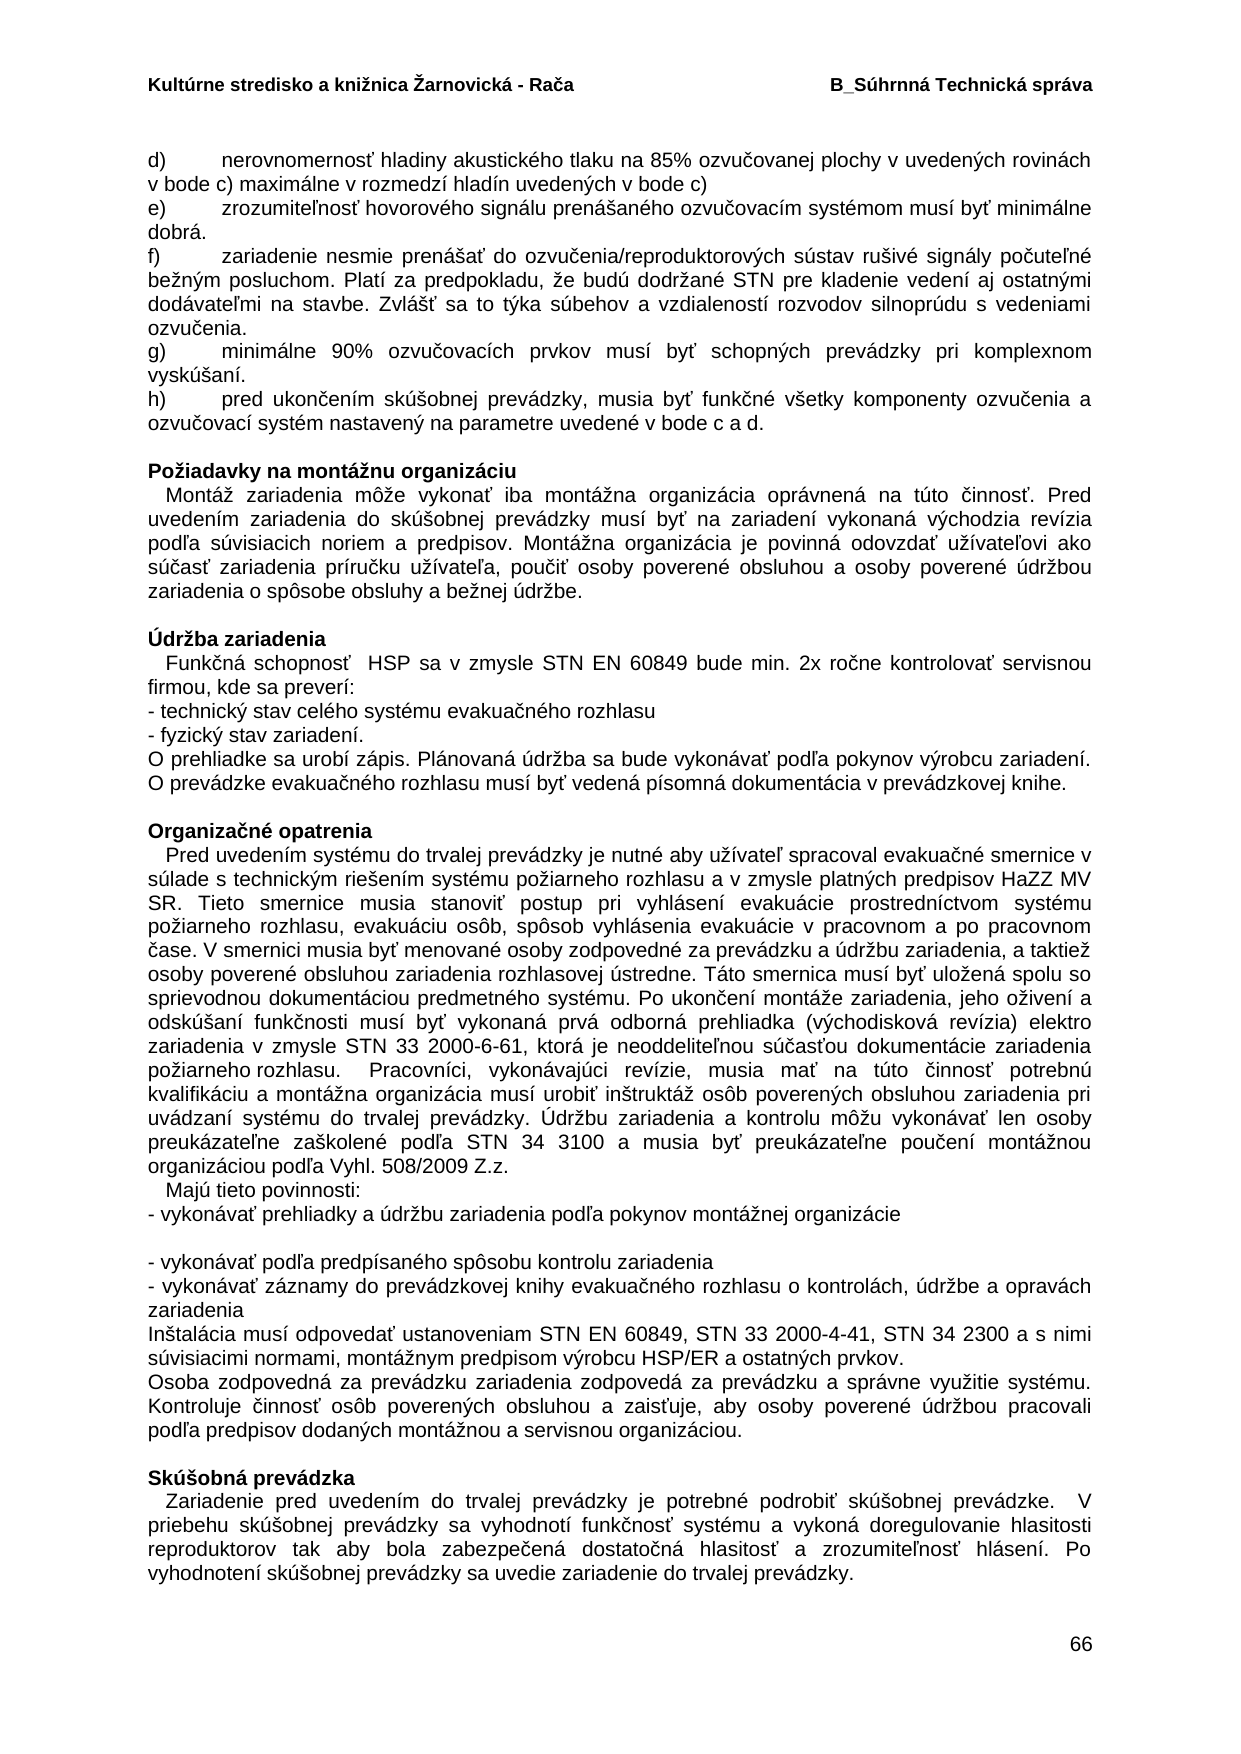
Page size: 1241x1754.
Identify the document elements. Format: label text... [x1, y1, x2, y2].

text Organizačné opatrenia [148, 818, 1093, 842]
text d) nerovnomernosť hladiny akustického tlaku na 85% ozvučovanej plochy v uvedených rovinách v bode c) maximálne v rozmedzí hladín uvedených v bode c) [148, 148, 1093, 196]
text - vykonávať prehliadky a údržbu zariadenia podľa pokynov montážnej organizácie [148, 1202, 1093, 1250]
text g) minimálne 90% ozvučovacích prvkov musí byť schopných prevádzky pri komplexnom vyskúšaní. [148, 339, 1093, 387]
text Údržba zariadenia [148, 627, 1093, 651]
text Majú tieto povinnosti: [148, 1178, 1093, 1202]
text - vykonávať záznamy do prevádzkovej knihy evakuačného rozhlasu o kontrolách, údržbe a opravách zariadenia [148, 1274, 1093, 1322]
text Skúšobná prevádzka [148, 1465, 1093, 1489]
text h) pred ukončením skúšobnej prevádzky, musia byť funkčné všetky komponenty ozvučenia a ozvučovací systém nastavený na parametre uvedené v bode c a d. [148, 387, 1093, 435]
text Inštalácia musí odpovedať ustanoveniam STN EN 60849, STN 33 2000-4-41, STN 34 s nimi súvisiacimi normami, montážnym predpisom výrobcu HSP/ER a ostatných prvkov. [148, 1322, 1093, 1369]
text e) zrozumiteľnosť hovorového signálu prenášaného ozvučovacím systémom musí byť minimálne dobrá. [148, 196, 1093, 243]
text Požiadavky na montážnu organizáciu [148, 459, 1093, 483]
text f) zariadenie nesmie prenášať do ozvučenia/reproduktorových sústav rušivé signály počuteľné bežným posluchom. Platí za predpokladu, že budú dodržané STN pre kladenie vedení aj ostatnými dodávateľmi na stavbe. Zvlášť sa to týka súbehov a vzdialeností rozvodov silnoprúdu s vedeniami ozvučenia. [148, 243, 1093, 339]
text - vykonávať podľa predpísaného spôsobu kontrolu zariadenia [148, 1250, 1093, 1274]
text Zariadenie pred uvedením do trvalej prevádzky je potrebné podrobiť skúšobnej prevádzke. V priebehu skúšobnej prevádzky sa vyhodnotí funkčnosť systému a vykoná doregulovanie hlasitosti reproduktorov tak aby bola zabezpečená dostatočná hlasitosť a zrozumiteľnosť hlásení. Po vyhodnotení skúšobnej prevádzky sa uvedie zariadenie do trvalej prevádzky. [148, 1489, 1093, 1585]
text Osoba zodpovedná za prevádzku zariadenia zodpovedá za prevádzku a správne využitie systému. Kontroluje činnosť osôb poverených obsluhou a zaisťuje, aby osoby poverené údržbou pracovali podľa predpisov dodaných montážnou a servisnou organizáciou. [148, 1369, 1093, 1441]
text Pred uvedením systému do trvalej prevádzky je nutné aby užívateľ spracoval evakuačné smernice v súlade s technickým riešením systému požiarneho rozhlasu a v zmysle platných predpisov HaZZ MV SR. Tieto smernice musia stanoviť postup pri vyhlásení evakuácie prostredníctvom systému požiarneho rozhlasu, evakuáciu osôb, spôsob vyhlásenia evakuácie v pracovnom a po pracovnom čase. V smernici musia byť menované osoby zodpovedné za prevádzku a údržbu zariadenia, a taktiež osoby poverené obsluhou zariadenia rozhlasovej ústredne. Táto smernica musí byť uložená spolu so sprievodnou dokumentáciou predmetného systému. Po ukončení montáže zariadenia, jeho oživení a odskúšaní funkčnosti musí byť vykonaná prvá odborná prehliadka (východisková revízia) elektro zariadenia v zmysle STN 33 2000-6-61, ktorá je neoddeliteľnou súčasťou dokumentácie zariadenia požiarneho rozhlasu. Pracovníci, vykonávajúci revízie, musia mať na túto činnosť potrebnú kvalifikáciu a montážna organizácia musí urobiť inštruktáž osôb poverených obsluhou zariadenia pri uvádzaní systému do trvalej prevádzky. Údržbu zariadenia a kontrolu môžu vykonávať len osoby preukázateľne zaškolené podľa STN 34 musia byť preukázateľne poučení montážnou organizáciou podľa Vyhl. 508/2009 Z.z. [148, 842, 1093, 1178]
text Funkčná schopnosť HSP sa v zmysle STN EN 60849 bude min. 2x ročne kontrolovať servisnou firmou, kde sa preverí: [148, 651, 1093, 699]
text - technický stav celého systému evakuačného rozhlasu [148, 699, 1093, 723]
text O prehliadke sa urobí zápis. Plánovaná údržba sa bude vykonávať podľa pokynov výrobcu zariadení. O prevádzke evakuačného rozhlasu musí byť vedená písomná dokumentácia v prevádzkovej knihe. [148, 747, 1093, 794]
text Montáž zariadenia môže vykonať iba montážna organizácia oprávnená na túto činnosť. Pred uvedením zariadenia do skúšobnej prevádzky musí byť na zariadení vykonaná východzia revízia podľa súvisiacich noriem a predpisov. Montážna organizácia je povinná odovzdať užívateľovi ako súčasť zariadenia príručku užívateľa, poučiť osoby poverené obsluhou a osoby poverené údržbou zariadenia o spôsobe obsluhy a bežnej údržbe. [148, 483, 1093, 603]
text - fyzický stav zariadení. [148, 723, 1093, 747]
